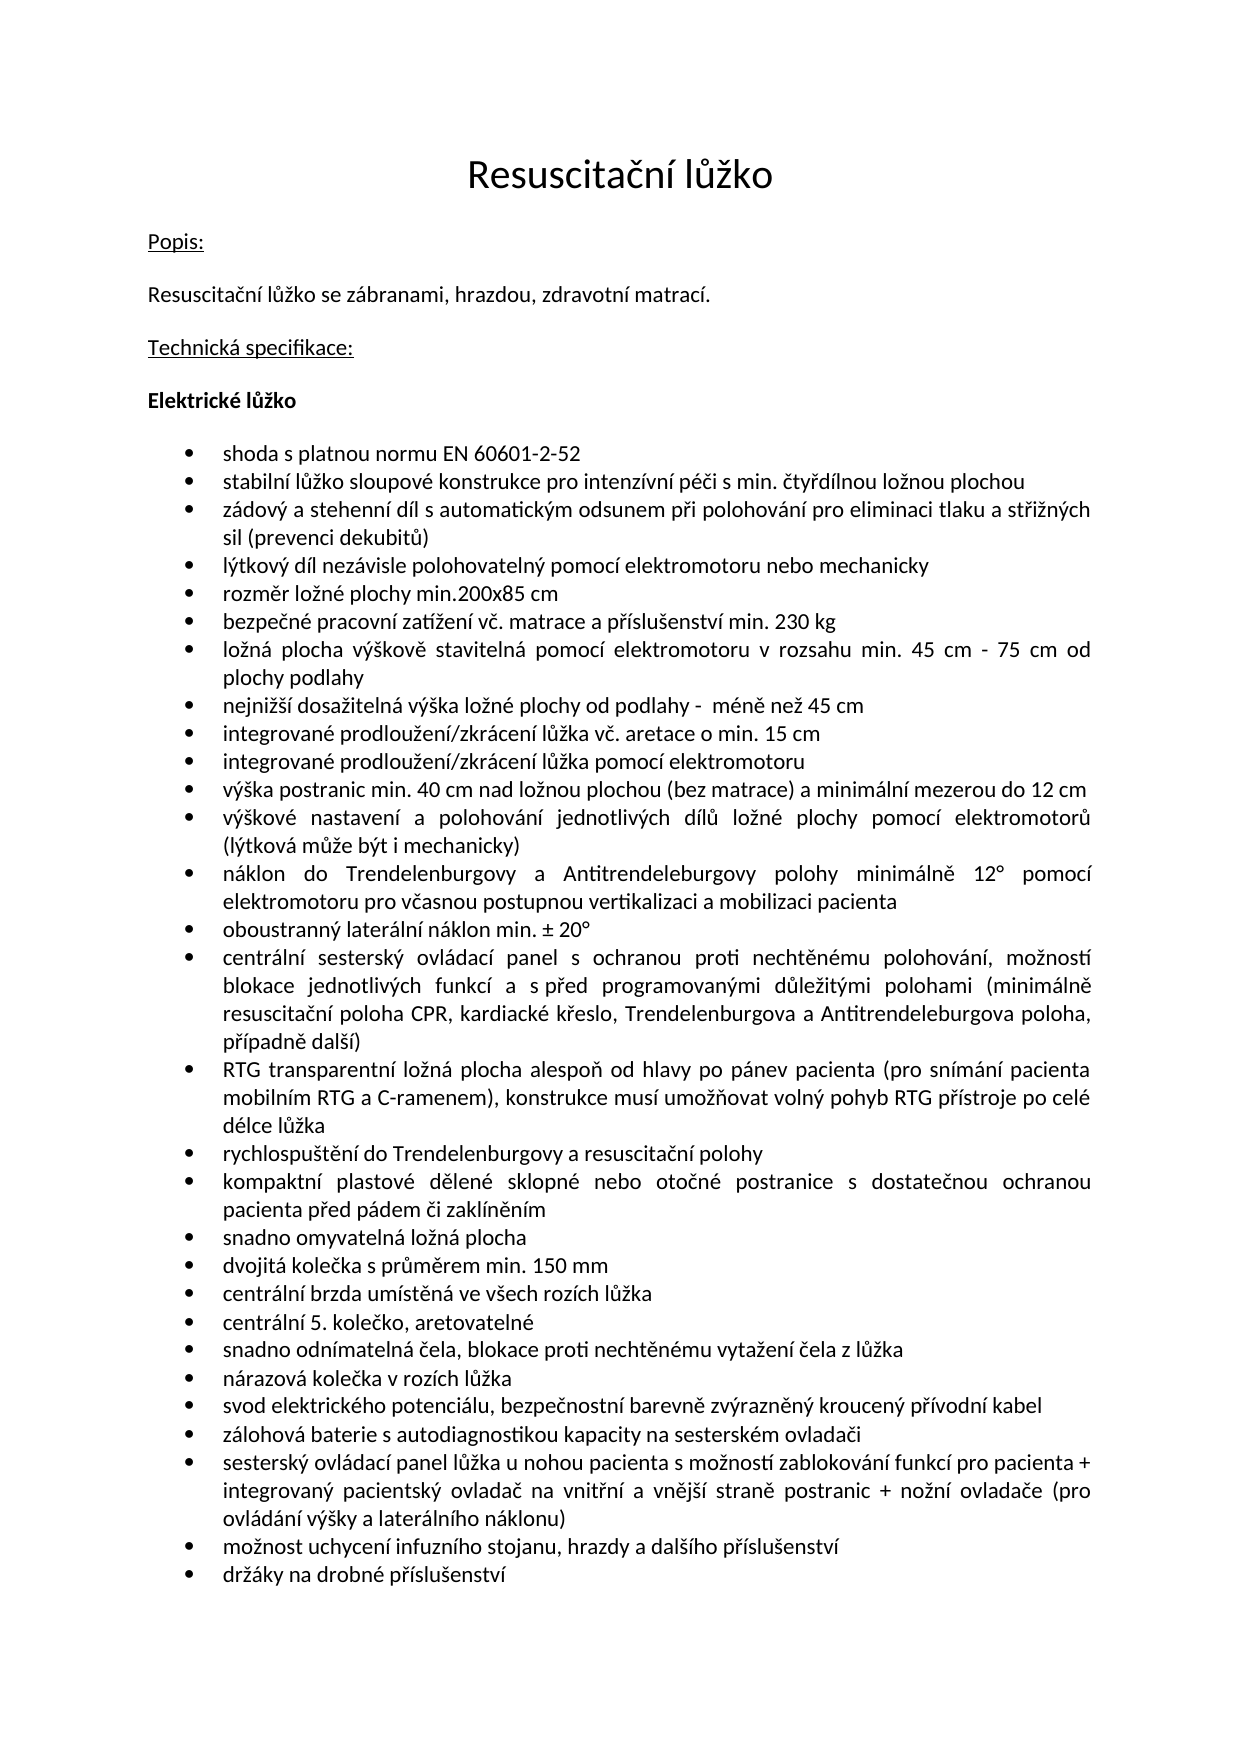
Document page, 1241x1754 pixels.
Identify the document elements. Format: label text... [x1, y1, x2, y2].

list centrální 5. kolečko, aretovatelné [185, 1308, 1093, 1336]
list zádový a stehenní díl s automatickým odsunem při polohování pro eliminaci tlaku a střižných sil (prevenci dekubitů) [185, 495, 1093, 551]
list snadno omyvatelná ložná plocha [185, 1223, 1093, 1252]
list ložná plocha výškově stavitelná pomocí elektromotoru v rozsahu min. 45 cm - 75 cm od plochy podlahy [185, 635, 1093, 691]
list centrální sesterský ovládací panel s ochranou proti nechtěnému polohování, možností blokace jednotlivých funkcí a s před programovanými důležitými polohami (minimálně resuscitační poloha CPR, kardiacké křeslo, Trendelenburgova a Antitrendeleburgova poloha, případně další) [185, 943, 1093, 1055]
list lýtkový díl nezávisle polohovatelný pomocí elektromotoru nebo mechanicky [185, 551, 1093, 579]
list integrované prodloužení/zkrácení lůžka vč. aretace o min. 15 cm [185, 719, 1093, 747]
list centrální brzda umístěná ve všech rozích lůžka [185, 1279, 1093, 1308]
text Popis: [148, 227, 1093, 255]
list rozměr ložné plochy min.200x85 cm [185, 579, 1093, 607]
list RTG transparentní ložná plocha alespoň od hlavy po pánev pacienta (pro snímání pacienta mobilním RTG a C-ramenem), konstrukce musí umožňovat volný pohyb RTG přístroje po celé délce lůžka [185, 1055, 1093, 1139]
text Elektrické lůžko [148, 386, 1093, 414]
list bezpečné pracovní zatížení vč. matrace a příslušenství min. 230 kg [185, 607, 1093, 635]
list stabilní lůžko sloupové konstrukce pro intenzívní péči s min. čtyřdílnou ložnou plochou [185, 467, 1093, 495]
list zálohová baterie s autodiagnostikou kapacity na sesterském ovladači [185, 1420, 1093, 1448]
list integrované prodloužení/zkrácení lůžka pomocí elektromotoru [185, 747, 1093, 775]
list výškové nastavení a polohování jednotlivých dílů ložné plochy pomocí elektromotorů (lýtková může být i mechanicky) [185, 803, 1093, 859]
list nejnižší dosažitelná výška ložné plochy od podlahy - méně než 45 cm [185, 691, 1093, 719]
list výška postranic min. 40 cm nad ložnou plochou (bez matrace) a minimální mezerou do 12 cm [185, 775, 1093, 803]
list nárazová kolečka v rozích lůžka [185, 1364, 1093, 1392]
list kompaktní plastové dělené sklopné nebo otočné postranice s dostatečnou ochranou pacienta před pádem či zaklíněním [185, 1167, 1093, 1223]
text Resuscitační lůžko se zábranami, hrazdou, zdravotní matrací. [148, 280, 1093, 308]
text Resuscitační lůžko [148, 148, 1093, 198]
list možnost uchycení infuzního stojanu, hrazdy a dalšího příslušenství [185, 1532, 1093, 1560]
list rychlospuštění do Trendelenburgovy a resuscitační polohy [185, 1139, 1093, 1167]
list dvojitá kolečka s průměrem min. 150 mm [185, 1252, 1093, 1279]
list svod elektrického potenciálu, bezpečnostní barevně zvýrazněný kroucený přívodní kabel [185, 1392, 1093, 1420]
list sesterský ovládací panel lůžka u nohou pacienta s možností zablokování funkcí pro pacienta + integrovaný pacientský ovladač na vnitřní a vnější straně postranic + nožní ovladače (pro ovládání výšky a laterálního náklonu) [185, 1448, 1093, 1532]
list držáky na drobné příslušenství [185, 1560, 1093, 1588]
text Technická specifikace: [148, 333, 1093, 361]
list náklon do Trendelenburgovy a Antitrendeleburgovy polohy minimálně 12° pomocí elektromotoru pro včasnou postupnou vertikalizaci a mobilizaci pacienta [185, 859, 1093, 915]
list shoda s platnou normu EN 60601-2-52 [185, 439, 1093, 467]
list snadno odnímatelná čela, blokace proti nechtěnému vytažení čela z lůžka [185, 1336, 1093, 1364]
list oboustranný laterální náklon min. ± 20° [185, 915, 1093, 943]
